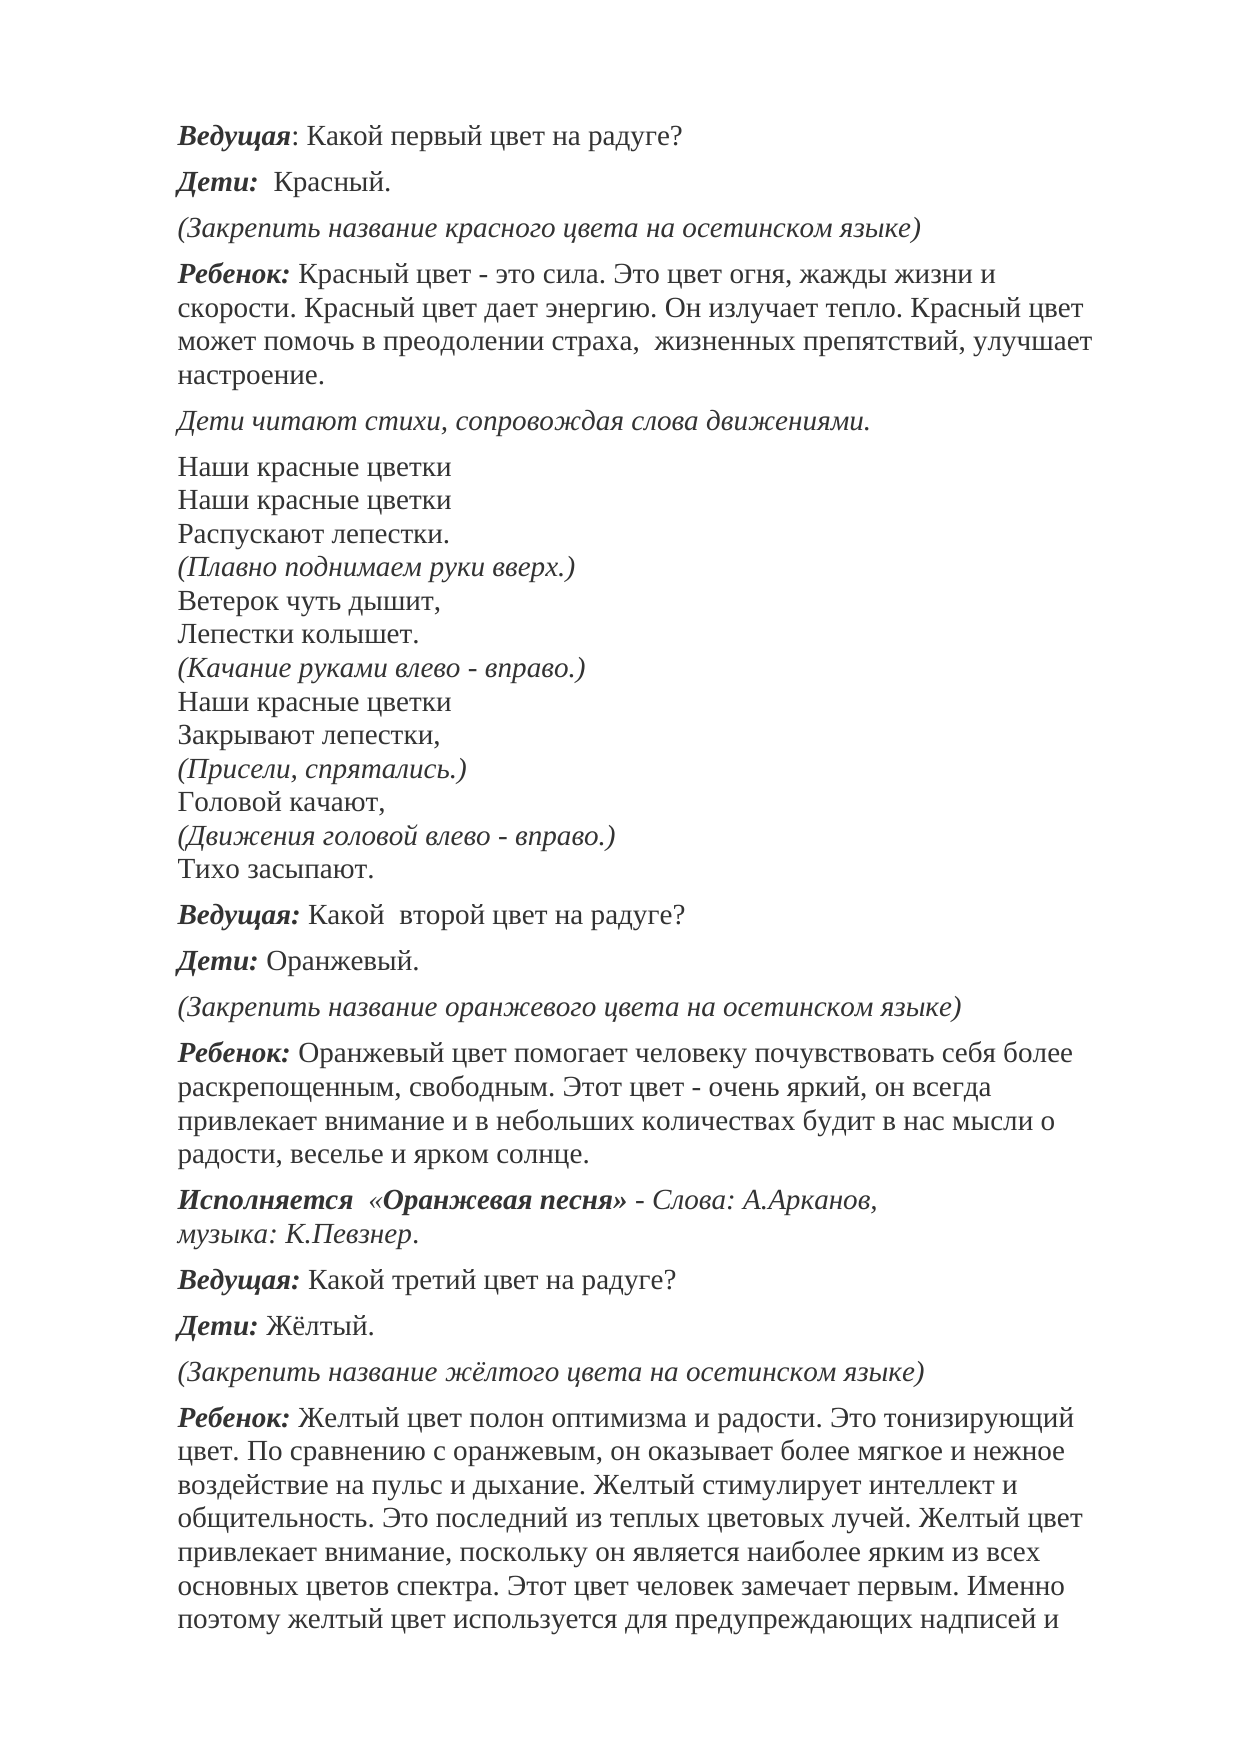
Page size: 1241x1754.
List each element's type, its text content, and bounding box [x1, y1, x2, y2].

text Ведущая: Какой третий цвет на радуге? [177, 1262, 1122, 1295]
text Ребенок: Оранжевый цвет помогает человеку почувствовать себя более раскрепощенным, свободным. Этот цвет - очень яркий, он всегда привлекает внимание и в небольших количествах будит в нас мысли о радости, веселье и ярком солнце. [177, 1036, 1122, 1170]
text Дети: Оранжевый. [177, 943, 1122, 977]
text Ведущая: Какой второй цвет на радуге? [177, 897, 1122, 931]
text (Закрепить название красного цвета на осетинском языке) [177, 210, 1122, 244]
text Дети: Жёлтый. [177, 1308, 1122, 1341]
text Дети: Красный. [177, 164, 1122, 198]
text Наши красные цветки [177, 449, 1122, 482]
text (Закрепить название оранжевого цвета на осетинском языке) [177, 989, 1122, 1023]
text Наши красные цветки Распускают лепестки. (Плавно поднимаем руки вверх.) Ветерок чуть дышит, Лепестки колышет. (Качание руками влево - вправо.) Наши красные цветки Закрывают лепестки, (Присели, спрятались.) Головой качают, (Движения головой влево - вправо.) Тихо засыпают. [177, 482, 1122, 885]
text Исполняется «Оранжевая песня» - Слова: А.Арканов, музыка: К.Певзнер. [177, 1182, 1122, 1249]
text Ребенок: Красный цвет - это сила. Это цвет огня, жажды жизни и скорости. Красный цвет дает энергию. Он излучает тепло. Красный цвет может помочь в преодолении страха, жизненных препятствий, улучшает настроение. [177, 256, 1122, 390]
text Ведущая: Какой первый цвет на радуге? [177, 118, 1122, 152]
text (Закрепить название жёлтого цвета на осетинском языке) [177, 1354, 1122, 1387]
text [177, 1400, 1122, 1635]
text Дети читают стихи, сопровождая слова движениями. [177, 403, 1122, 436]
